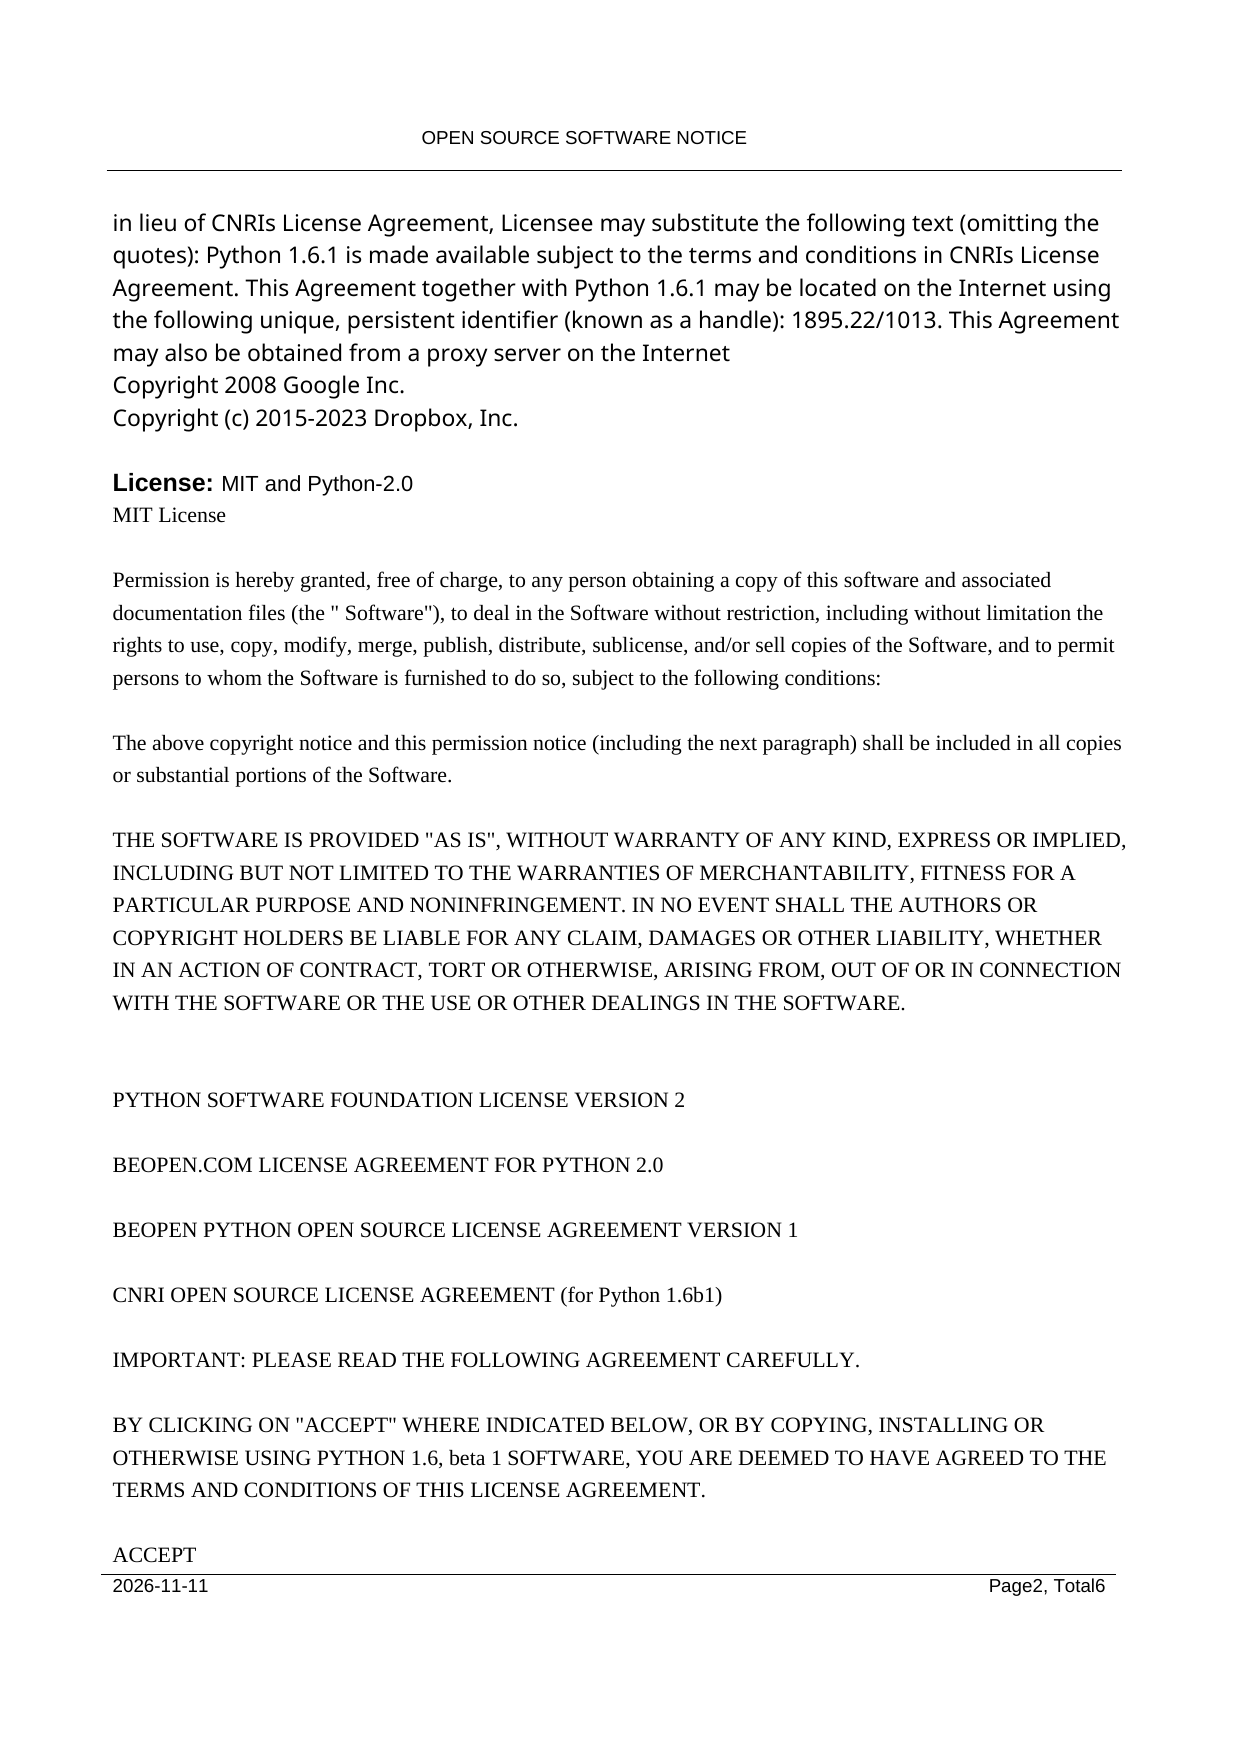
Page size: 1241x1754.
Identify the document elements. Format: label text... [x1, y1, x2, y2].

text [112, 206, 1128, 466]
text License: MIT and Python-2.0 [112, 466, 1128, 499]
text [112, 499, 1128, 1571]
